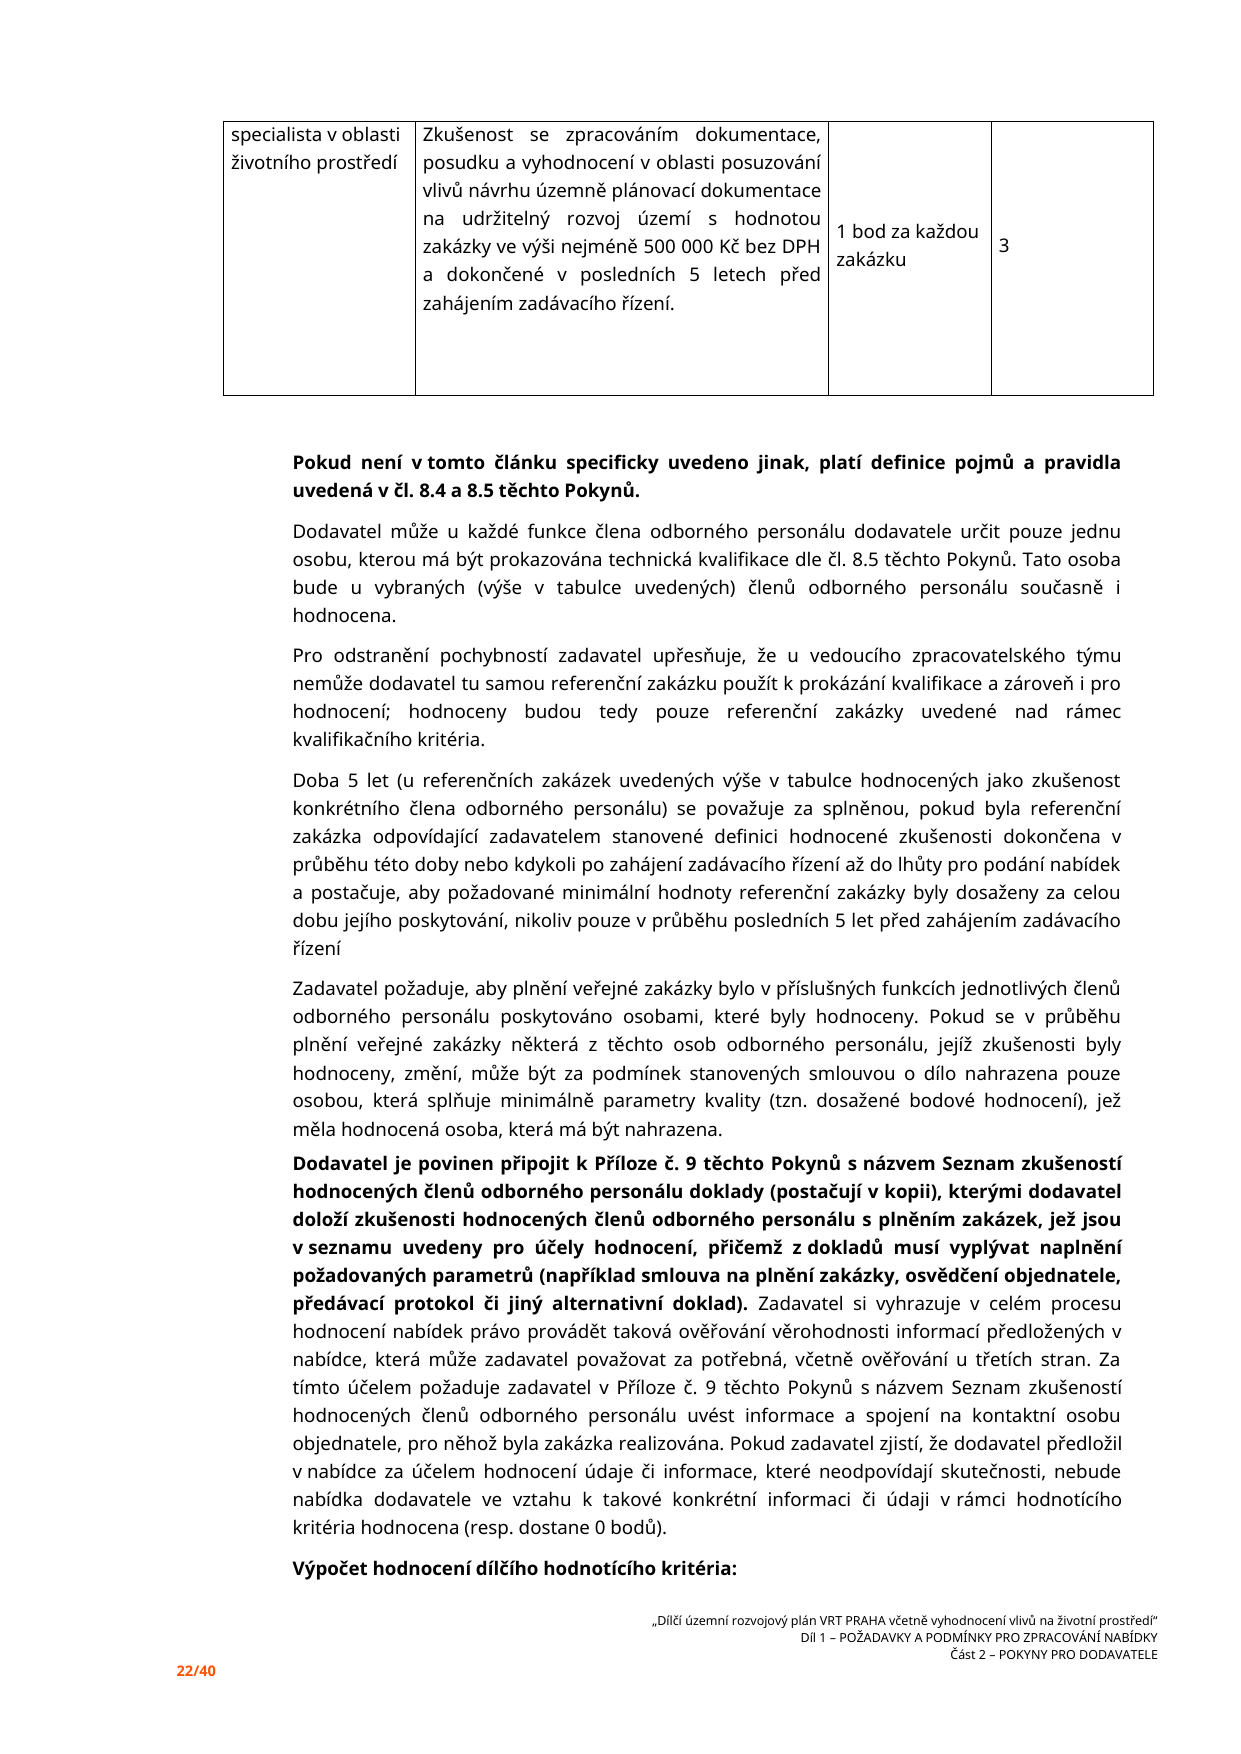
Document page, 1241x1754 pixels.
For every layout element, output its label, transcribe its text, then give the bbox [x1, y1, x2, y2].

list Dodavatel je povinen připojit k Příloze č. 9 těchto Pokynů s názvem Seznam zkušeností hodnocených členů odborného personálu doklady (postačují v kopii), kterými dodavatel doloží zkušenosti hodnocených členů odborného personálu s plněním zakázek, jež jsou v seznamu uvedeny pro účely hodnocení, přičemž z dokladů musí vyplývat naplnění požadovaných parametrů (například smlouva na plnění zakázky, osvědčení objednatele, předávací protokol či jiný alternativní doklad). Zadavatel si vyhrazuje v celém procesu hodnocení nabídek právo provádět taková ověřování věrohodnosti informací předložených v nabídce, která může zadavatel považovat za potřebná, včetně ověřování u třetích stran. Za tímto účelem požaduje zadavatel v Příloze č. 9 těchto Pokynů s názvem Seznam zkušeností hodnocených členů odborného personálu uvést informace a spojení na kontaktní osobu objednatele, pro něhož byla zakázka realizována. Pokud zadavatel zjistí, že dodavatel předložil v nabídce za účelem hodnocení údaje či informace, které neodpovídají skutečnosti, nebude nabídka dodavatele ve vztahu k takové konkrétní informaci či údaji v rámci hodnotícího kritéria hodnocena (resp. dostane 0 bodů). [292, 1150, 1122, 1540]
list Pokud není v tomto článku specificky uvedeno jinak, platí definice pojmů a pravidla uvedená v čl. 8.4 a 8.5 těchto Pokynů. [292, 449, 1122, 503]
table_cell 3 [992, 122, 1153, 395]
list Pro odstranění pochybností zadavatel upřesňuje, že u vedoucího zpracovatelského týmu nemůže dodavatel tu samou referenční zakázku použít k prokázání kvalifikace a zároveň i pro hodnocení; hodnoceny budou tedy pouze referenční zakázky uvedené nad rámec kvalifikačního kritéria. [292, 642, 1122, 752]
text Zadavatel požaduje, aby plnění veřejné zakázky bylo v příslušných funkcích jednotlivých členů odborného personálu poskytováno osobami, které byly hodnoceny. Pokud se v průběhu plnění veřejné zakázky některá z těchto osob odborného personálu, jejíž zkušenosti byly hodnoceny, změní, může být za podmínek stanovených smlouvou o dílo nahrazena pouze osobou, která splňuje minimálně parametry kvality (tzn. dosažené bodové hodnocení), jež měla hodnocená osoba, která má být nahrazena. [292, 976, 1122, 1141]
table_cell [829, 122, 991, 395]
list Výpočet hodnocení dílčího hodnotícího kritéria: [292, 1555, 1122, 1580]
list Dodavatel může u každé funkce člena odborného personálu dodavatele určit pouze jednu osobu, kterou má být prokazována technická kvalifikace dle čl. 8.5 těchto Pokynů. Tato osoba bude u vybraných (výše v tabulce uvedených) členů odborného personálu současně i hodnocena. [292, 518, 1122, 627]
table_cell specialista v oblasti životního prostředí [224, 122, 415, 395]
table_cell Zkušenost se zpracováním dokumentace, posudku a vyhodnocení v oblasti posuzování vlivů návrhu územně plánovací dokumentace na udržitelný rozvoj území s hodnotou zakázky ve výši nejméně 500 000 Kč bez DPH a dokončené v posledních 5 letech před zahájením zadávacího řízení. [416, 122, 828, 395]
list Doba 5 let (u referenčních zakázek uvedených výše v tabulce hodnocených jako zkušenost konkrétního člena odborného personálu) se považuje za splněnou, pokud byla referenční zakázka odpovídající zadavatelem stanovené definici hodnocené zkušenosti dokončena v průběhu této doby nebo kdykoli po zahájení zadávacího řízení až do lhůty pro podání nabídek a postačuje, aby požadované minimální hodnoty referenční zakázky byly dosaženy za celou dobu jejího poskytování, nikoliv pouze v průběhu posledních 5 let před zahájením zadávacího řízení [292, 767, 1122, 961]
